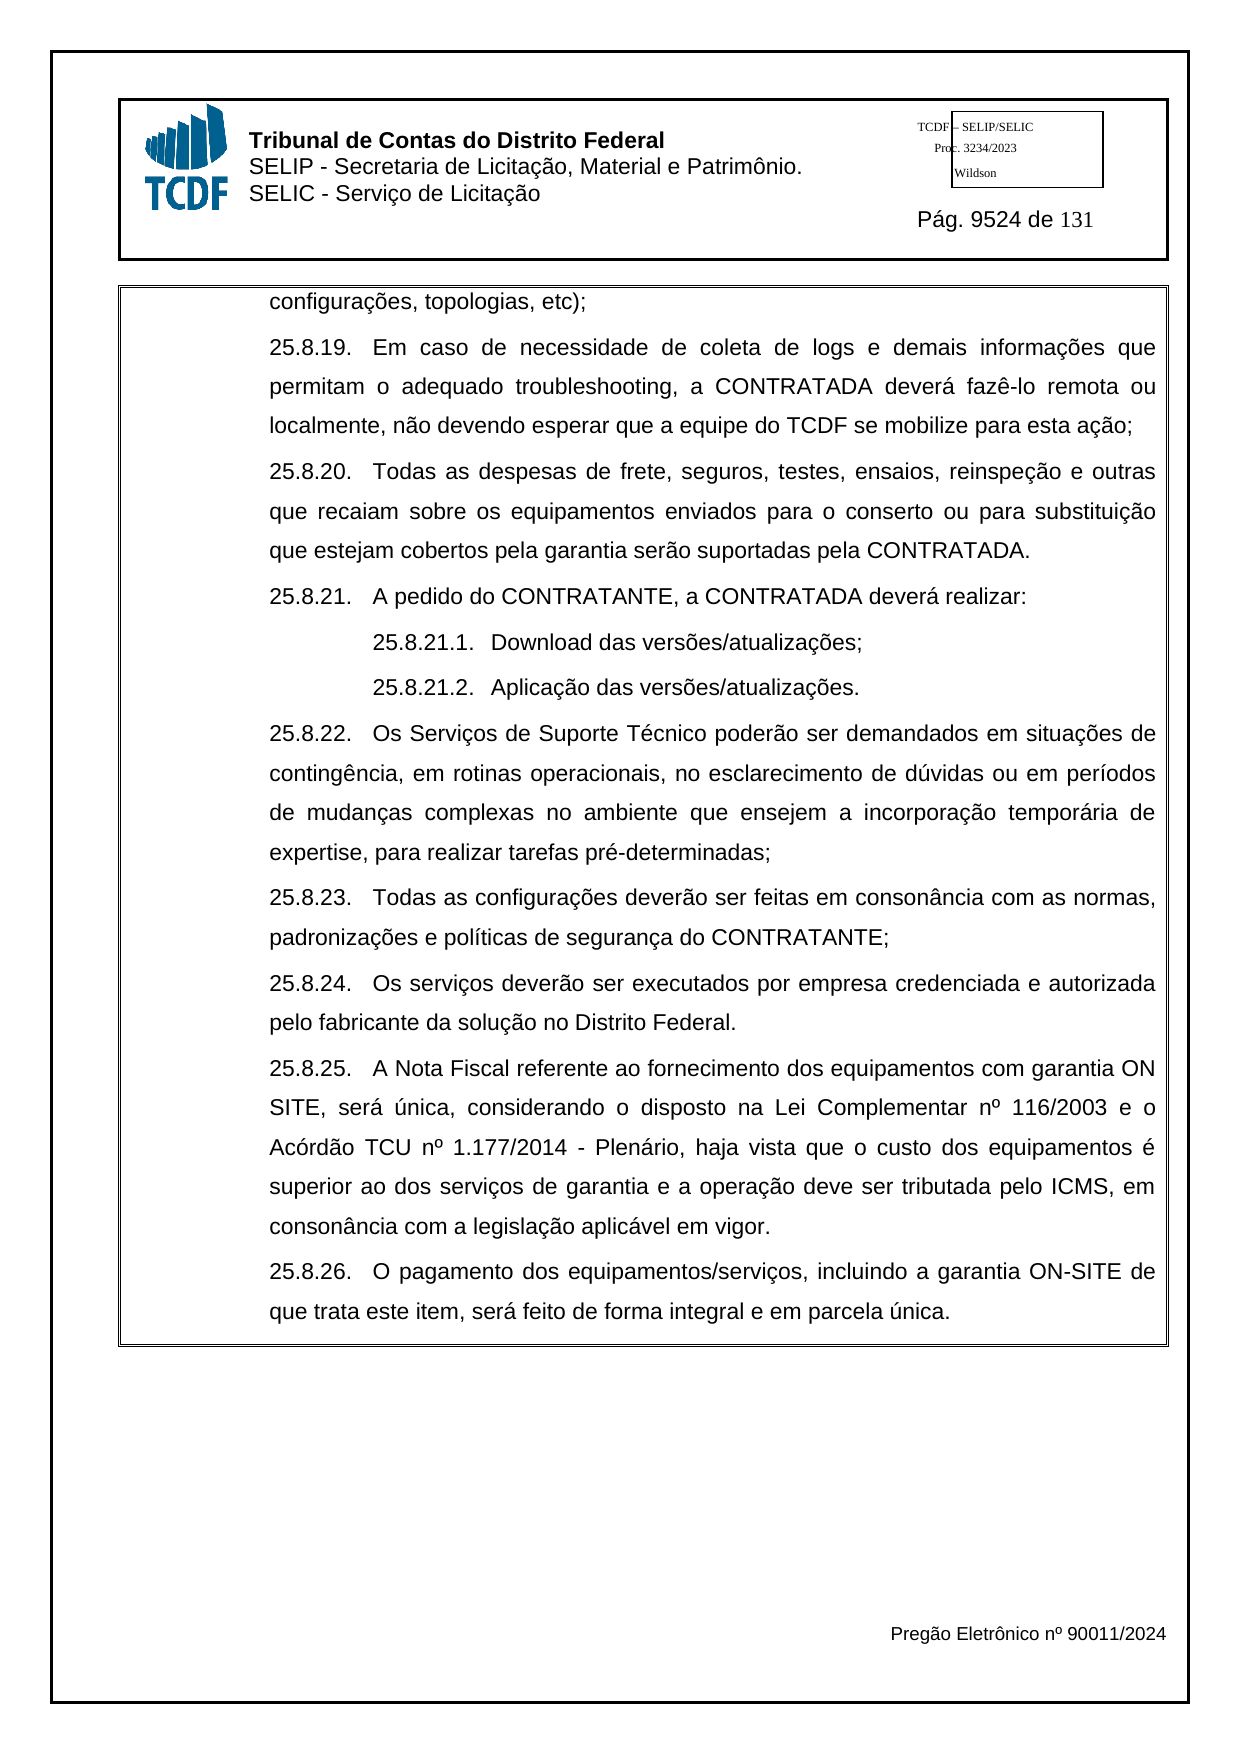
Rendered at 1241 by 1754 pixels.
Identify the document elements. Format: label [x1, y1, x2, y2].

picture [130, 101, 242, 212]
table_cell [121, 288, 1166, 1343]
